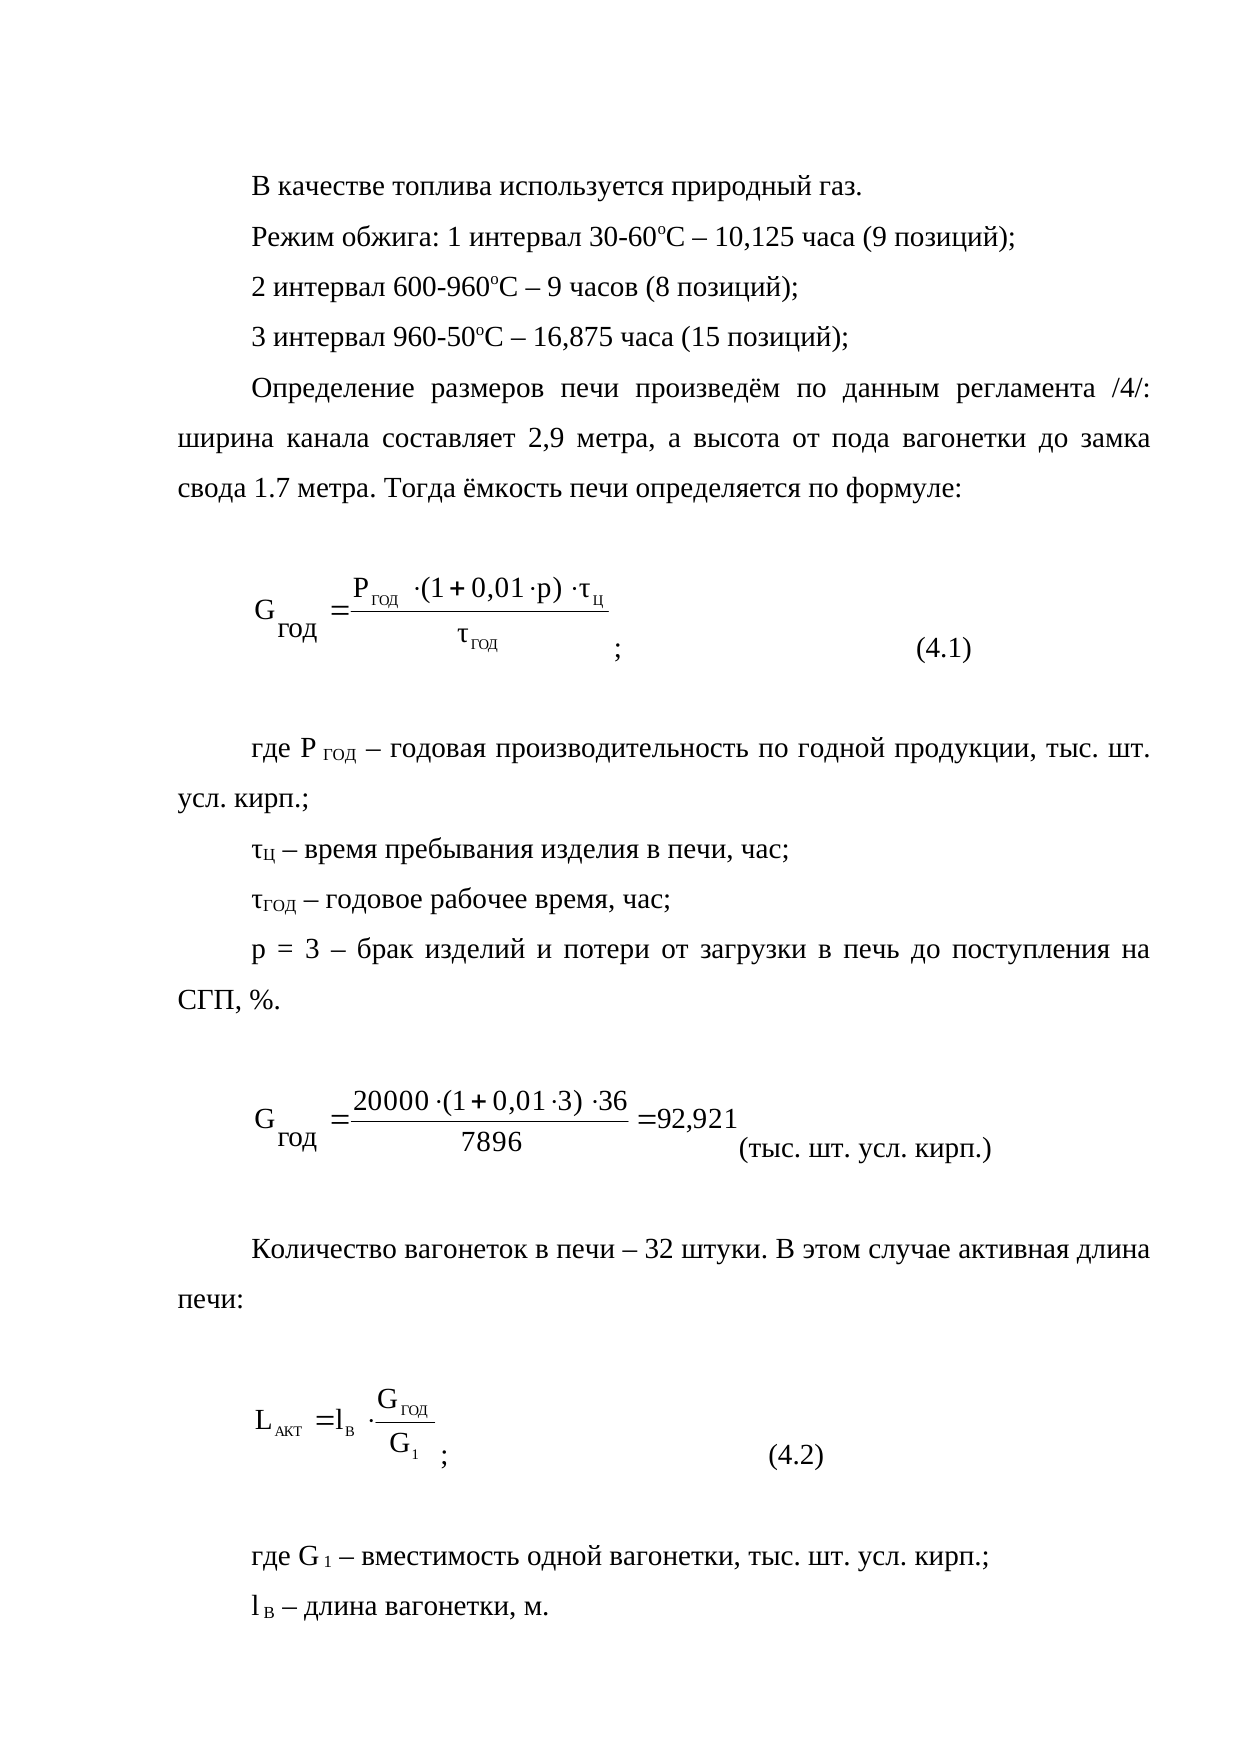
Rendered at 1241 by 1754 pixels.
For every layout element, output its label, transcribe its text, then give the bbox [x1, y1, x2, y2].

text р = 3 – брак изделий и потери от загрузки в печь до поступления на СГП, %. [177, 932, 1152, 1015]
text где P ГОД – годовая производительность по годной продукции, тыс. шт. усл. кирп.; [177, 730, 1152, 814]
text 3 интервал 960-50оС – 16,875 часа (15 позиций); [177, 319, 1152, 353]
text τЦ – время пребывания изделия в печи, час; [177, 831, 1152, 864]
text l В – длина вагонетки, м. [177, 1588, 1152, 1622]
text Режим обжига: 1 интервал 30-60оС – 10,125 часа (9 позиций); [177, 219, 1152, 252]
text где G 1 – вместимость одной вагонетки, тыс. шт. усл. кирп.; [177, 1538, 1152, 1572]
text ; (4.2) [177, 1382, 1152, 1471]
text Определение размеров печи произведём по данным регламента /4/: ширина канала составляет 2,9 метра, а высота от пода вагонетки до замка свода 1.7 метра. Тогда ёмкость печи определяется по формуле: [177, 370, 1152, 504]
text τГОД – годовое рабочее время, час; [177, 881, 1152, 915]
text ; (4.1) [177, 571, 1152, 663]
text В качестве топлива используется природный газ. [177, 168, 1152, 202]
text Количество вагонеток в печи – 32 штуки. В этом случае активная длина печи: [177, 1231, 1152, 1315]
text 2 интервал 600-960оС – 9 часов (8 позиций); [177, 269, 1152, 303]
text (тыс. шт. усл. кирп.) [177, 1082, 1152, 1164]
